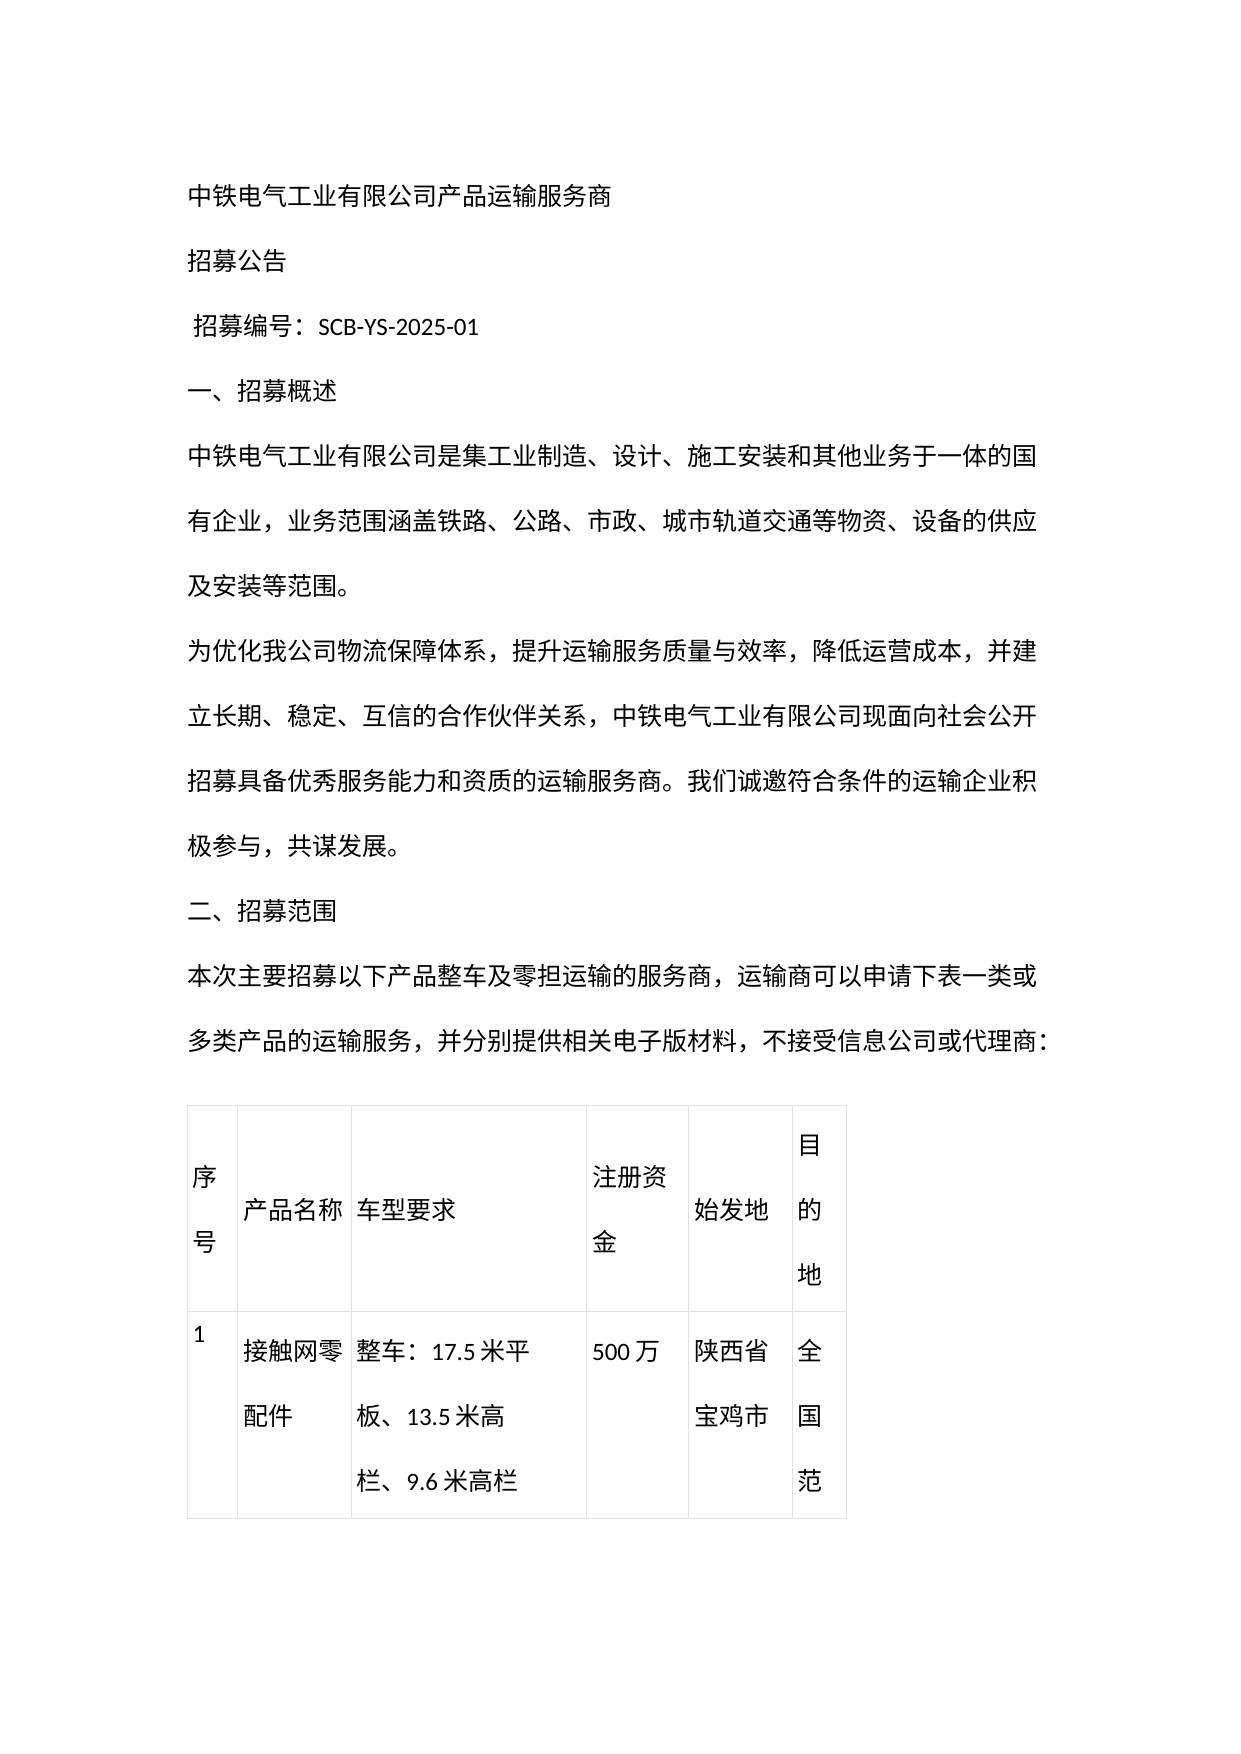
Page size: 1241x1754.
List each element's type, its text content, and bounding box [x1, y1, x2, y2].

table_cell 接触网零配件 [238, 1312, 351, 1517]
table_cell 500 万 [587, 1312, 688, 1517]
table_header 注册资金 [587, 1106, 688, 1311]
table_cell 陕西省宝鸡市 [689, 1312, 792, 1517]
table_header 车型要求 [352, 1106, 586, 1311]
text 招募编号：SCB-YS-2025-01 [187, 292, 1053, 357]
text 为优化我公司物流保障体系，提升运输服务质量与效率，降低运营成本，并建立长期、稳定、互信的合作伙伴关系，中铁电气工业有限公司现面向社会公开招募具备优秀服务能力和资质的运输服务商。我们诚邀符合条件的运输企业积极参与，共谋发展。 [187, 617, 1053, 877]
text 一、招募概述 [187, 357, 1053, 422]
table_cell 全国范围 [793, 1312, 846, 1517]
table_header 始发地 [689, 1106, 792, 1311]
table_header 产品名称 [238, 1106, 351, 1311]
text 中铁电气工业有限公司产品运输服务商 [187, 162, 1053, 227]
text 本次主要招募以下产品整车及零担运输的服务商，运输商可以申请下表一类或多类产品的运输服务，并分别提供相关电子版材料，不接受信息公司或代理商： [187, 942, 1053, 1072]
table_header 序号 [188, 1106, 237, 1311]
table_cell 1 [188, 1312, 237, 1517]
text 中铁电气工业有限公司是集工业制造、设计、施工安装和其他业务于一体的国有企业，业务范围涵盖铁路、公路、市政、城市轨道交通等物资、设备的供应及安装等范围。 [187, 422, 1053, 617]
text 招募公告 [187, 227, 1053, 292]
table_header 目的地 [793, 1106, 846, 1311]
table_cell 整车：17.5米平板、13.5米高栏、9.6米高栏 [352, 1312, 586, 1517]
text 二、招募范围 [187, 877, 1053, 942]
